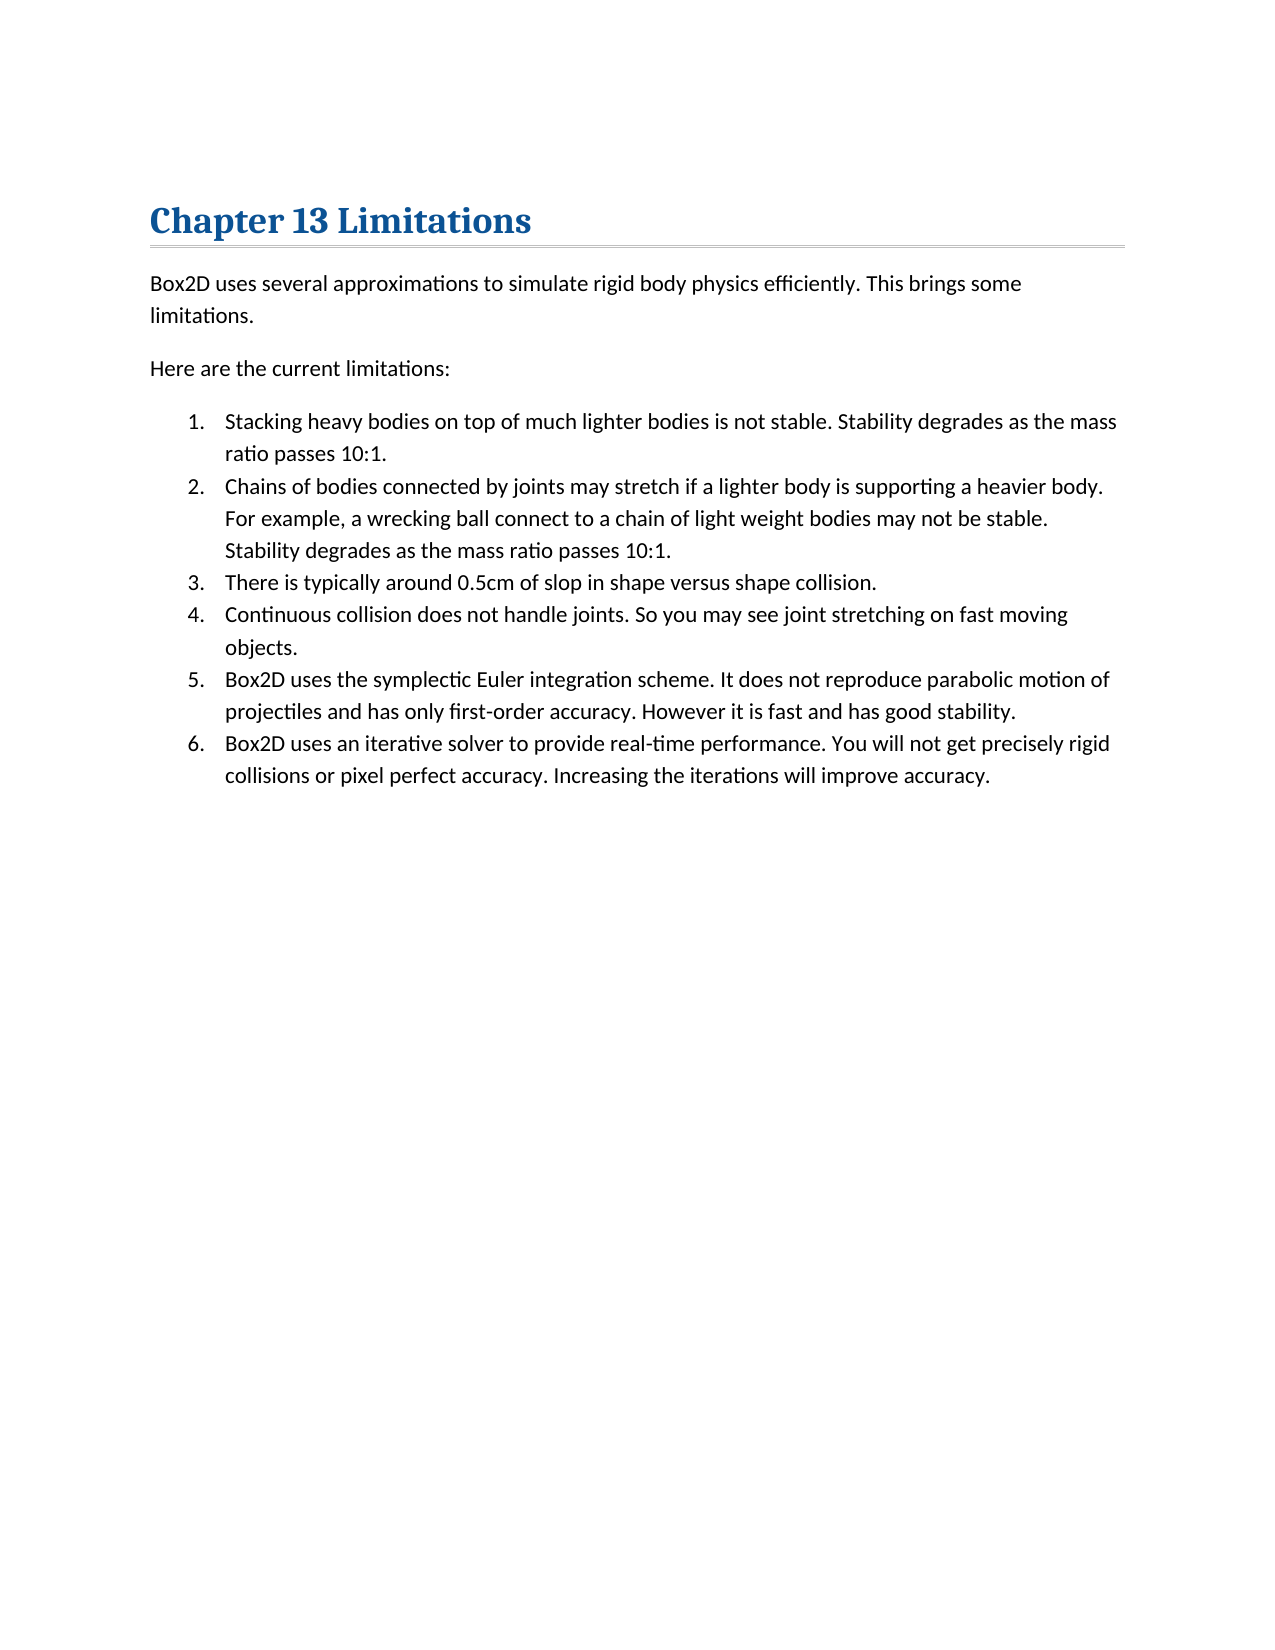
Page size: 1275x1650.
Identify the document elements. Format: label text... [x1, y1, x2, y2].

list Chains of bodies connected by joints may stretch if a lighter body is supporting a heavier body. For example, a wrecking ball connect to a chain of light weight bodies may not be stable. Stability degrades as the mass ratio passes 10:1. [187, 472, 1125, 564]
list Box2D uses the symplectic Euler integration scheme. It does not reproduce parabolic motion of projectiles and has only first-order accuracy. However it is fast and has good stability. [187, 665, 1125, 725]
list Stacking heavy bodies on top of much lighter bodies is not stable. Stability degrades as the mass ratio passes 10:1. [187, 407, 1125, 468]
list There is typically around 0.5cm of slop in shape versus shape collision. [187, 568, 1125, 596]
text Here are the current limitations: [150, 354, 1125, 382]
list Box2D uses an iterative solver to provide real-time performance. You will not get precisely rigid collisions or pixel perfect accuracy. Increasing the iterations will improve accuracy. [187, 729, 1125, 789]
subtitle Limitations [150, 200, 1125, 245]
list Continuous collision does not handle joints. So you may see joint stretching on fast moving objects. [187, 601, 1125, 661]
text Box2D uses several approximations to simulate rigid body physics efficiently. This brings some limitations. [150, 269, 1125, 329]
